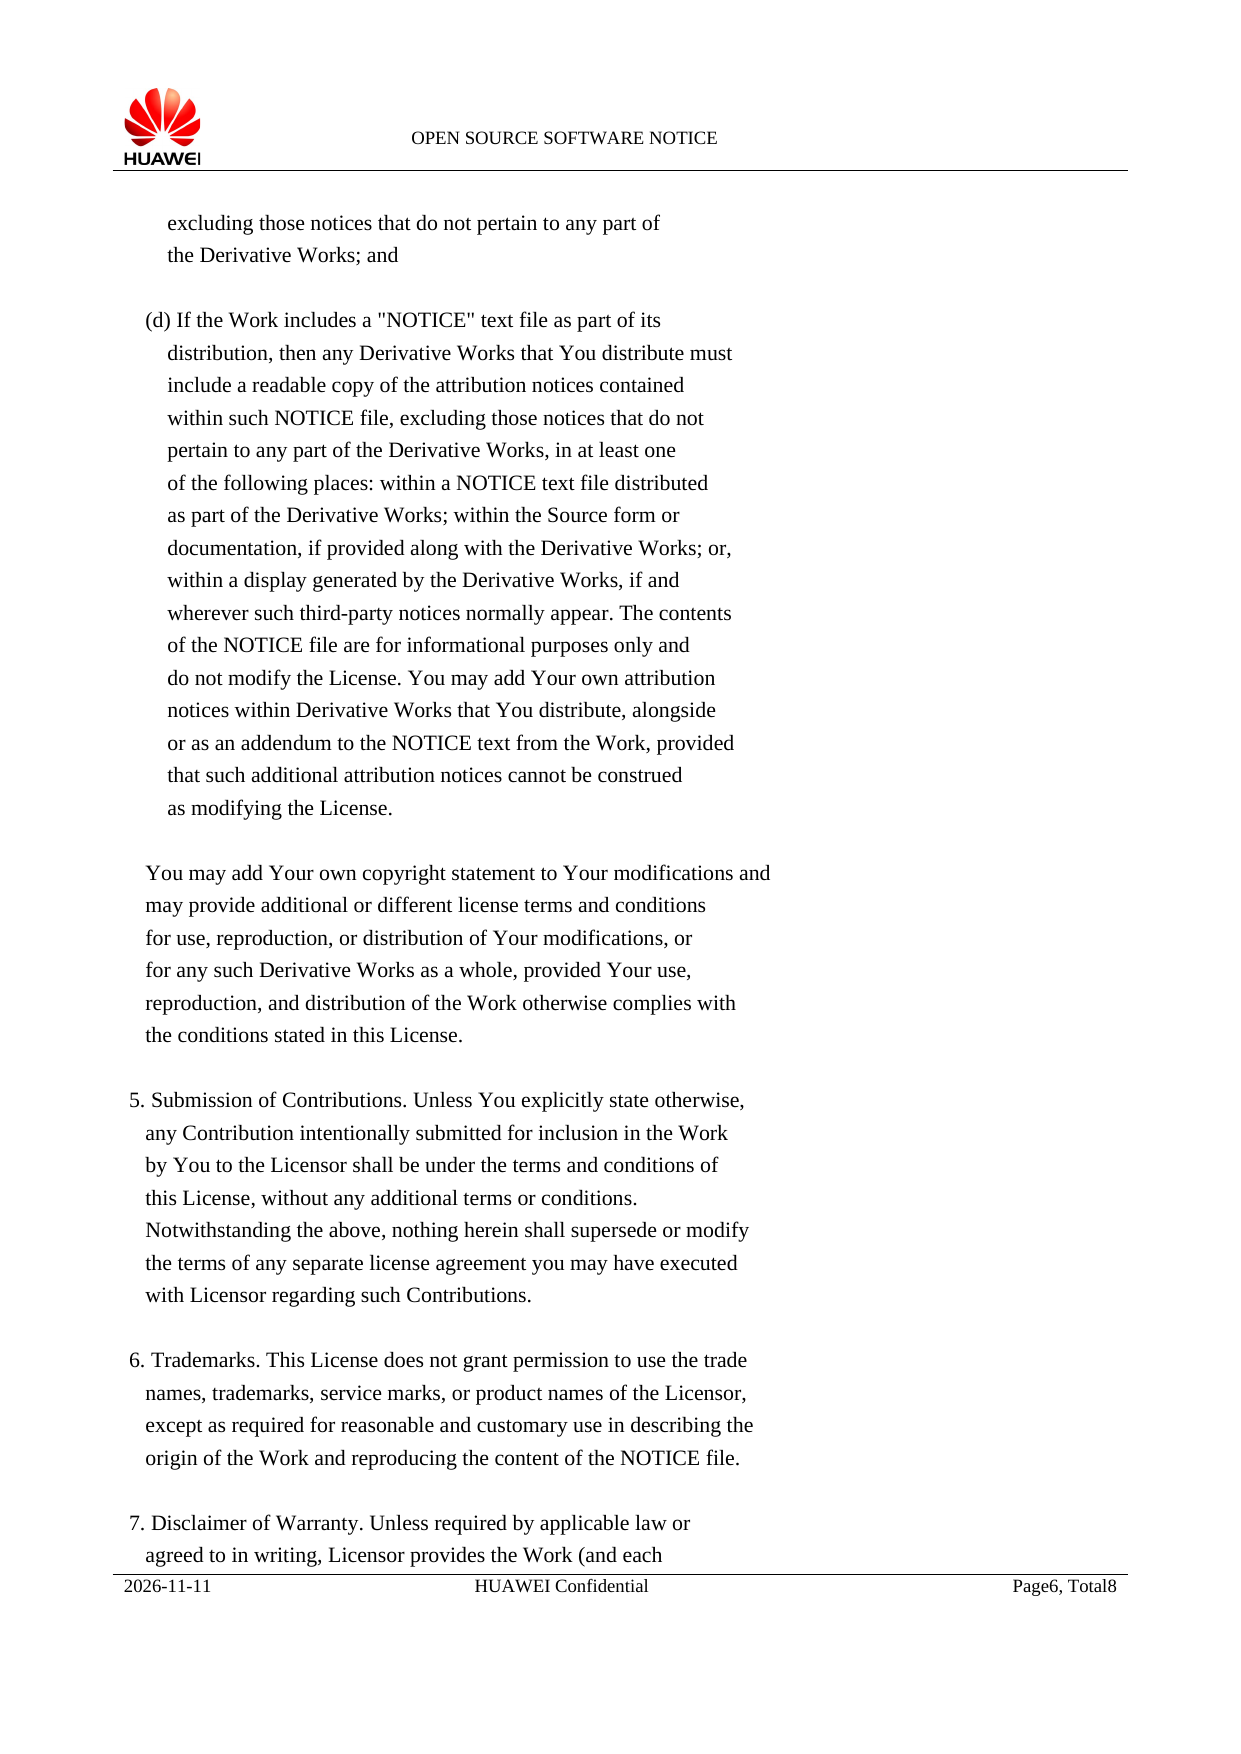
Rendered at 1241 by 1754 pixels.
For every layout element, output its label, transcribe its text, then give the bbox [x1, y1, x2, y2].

picture [124, 88, 201, 165]
